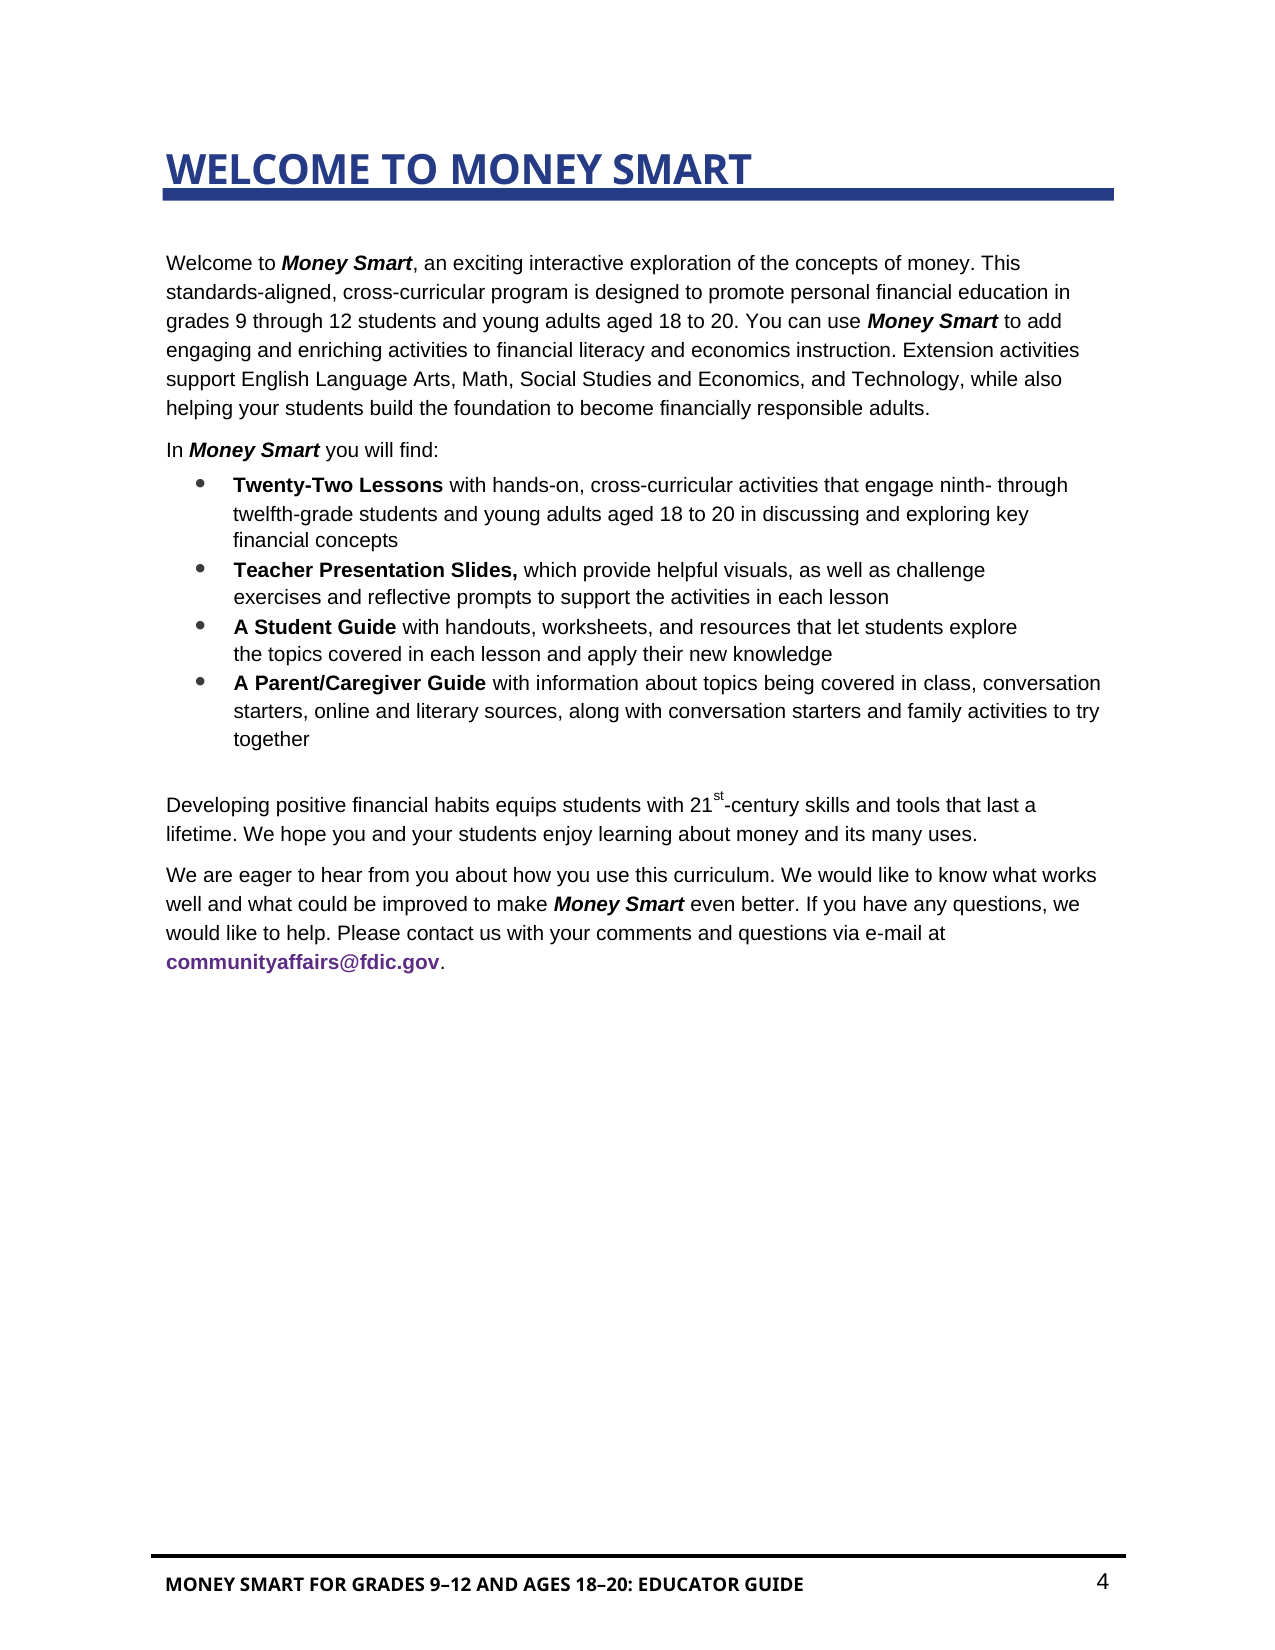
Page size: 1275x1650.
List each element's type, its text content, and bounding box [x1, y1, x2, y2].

text We are eager to hear from you about how you use this curriculum. We would like to know what works well and what could be improved to make Money Smart even better. If you have any questions, we would like to help. Please contact us with your comments and questions via e-mail at communityaffairs@fdic.gov. [166, 863, 1100, 974]
text In Money Smart you will find: [166, 437, 1105, 461]
list A Student Guide with handouts, worksheets, and resources that let students explore the topics covered in each lesson and apply their new knowledge [196, 614, 1049, 665]
list A Parent/Caregiver Guide with information about topics being covered in class, conversation starters, online and literary sources, along with conversation starters and family activities to try together [196, 671, 1101, 751]
text Developing positive financial habits equips students with 21st-century skills and tools that last a lifetime. We hope you and your students enjoy learning about money and its many uses. [166, 788, 1039, 846]
list Teacher Presentation Slides, which provide helpful visuals, as well as challenge exercises and reflective prompts to support the activities in each lesson [196, 558, 1077, 609]
list Twenty-Two Lessons with hands-on, cross-curricular activities that engage ninth- through twelfth-grade students and young adults aged 18 to 20 in discussing and exploring key financial concepts [196, 473, 1069, 552]
text Welcome to Money Smart, an exciting interactive exploration of the concepts of money. This standards-aligned, cross-curricular program is designed to promote personal financial education in grades 9 through 12 students and young adults aged 18 to 20. You can use Money Smart to add engaging and enriching activities to financial literacy and economics instruction. Extension activities support English Language Arts, Math, Social Studies and Economics, and Technology, while also helping your students build the foundation to become financially responsible adults. [166, 251, 1084, 420]
